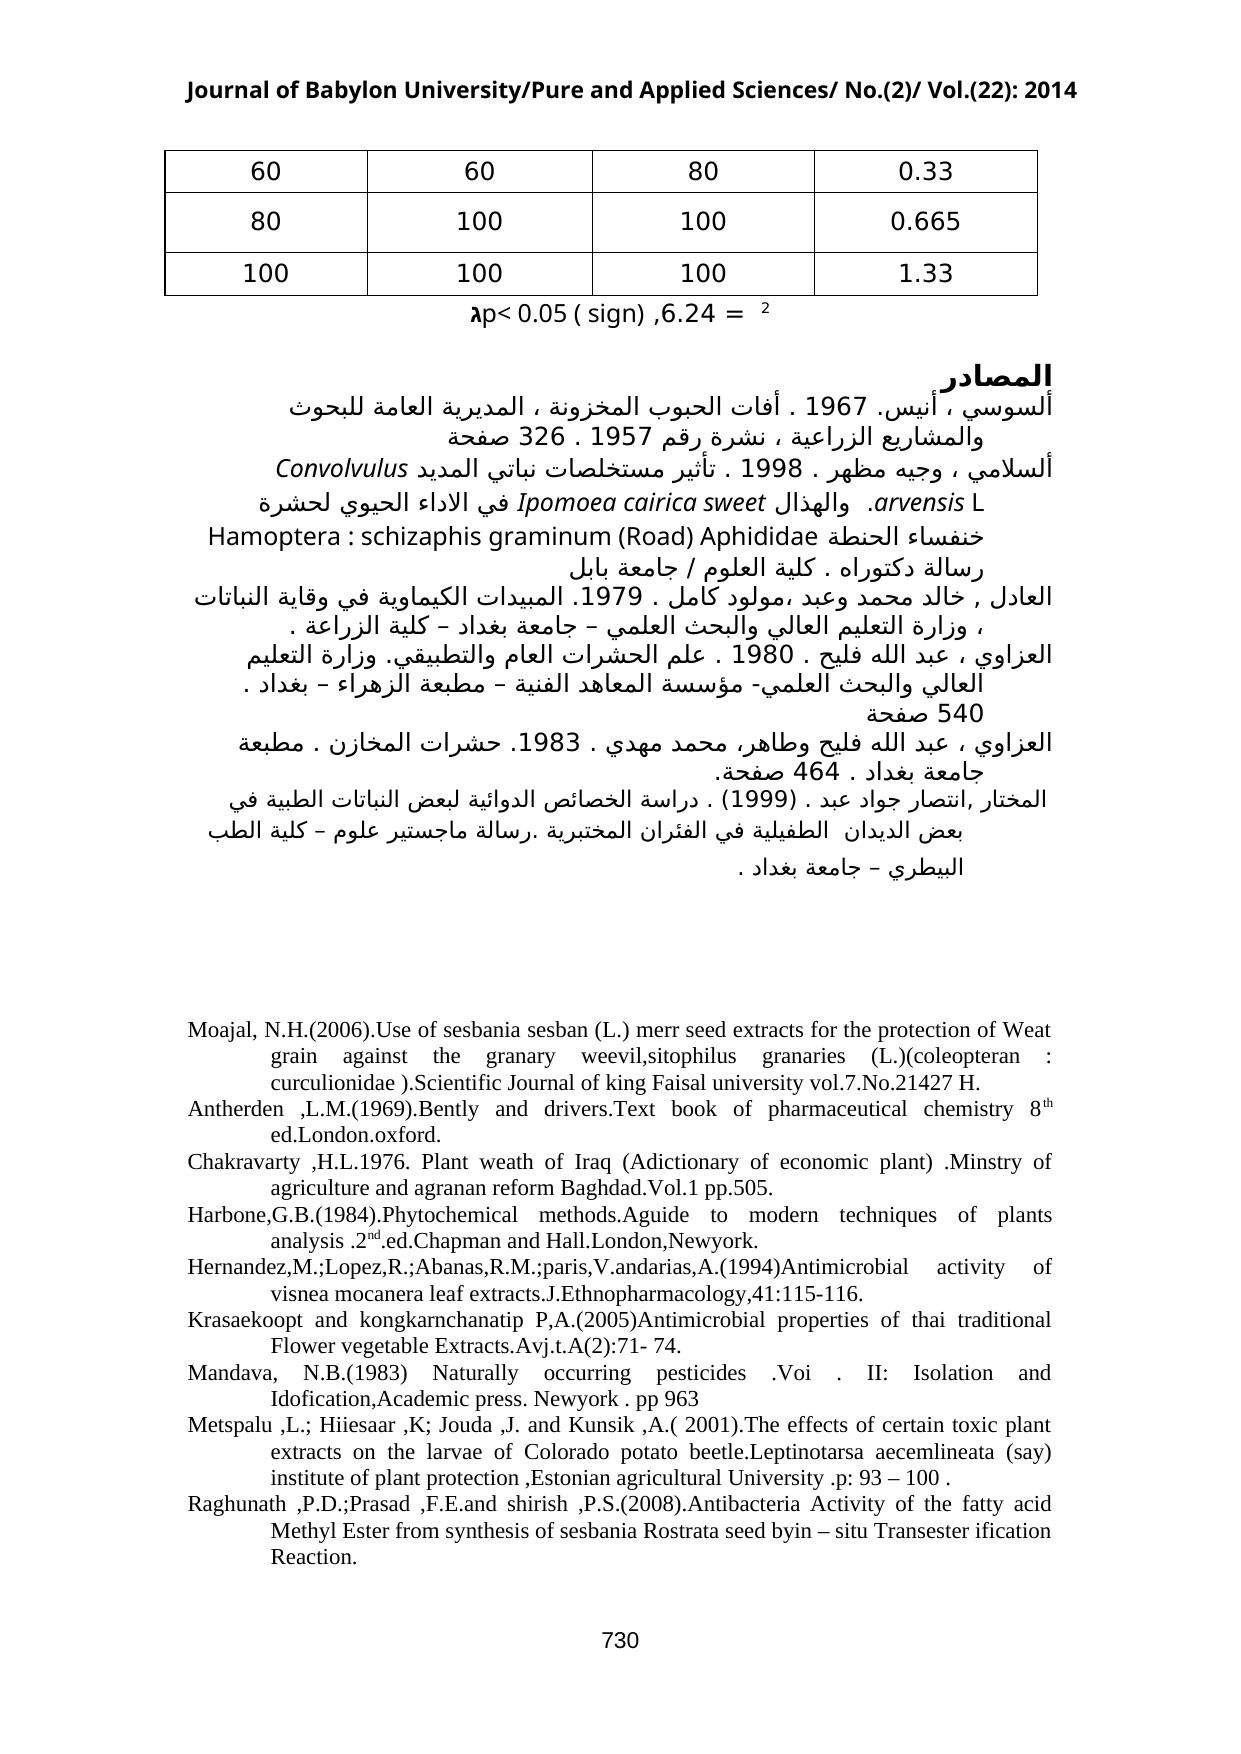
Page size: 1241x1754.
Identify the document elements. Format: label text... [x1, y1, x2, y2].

text Harbone,G.B.(1984).Phytochemical methods.Aguide to modern techniques of plants analysis .2nd.ed.Chapman and Hall.London,Newyork. [187, 1201, 1053, 1253]
text ألسوسي ، أنيس. 1967 . أفات الحبوب المخزونة ، المديرية العامة للبحوث والمشاريع الزراعية ، نشرة رقم 1957 . 326 صفحة [187, 392, 1053, 451]
table_cell 100 [166, 253, 367, 295]
text المصادر [187, 359, 1053, 392]
table_cell 80 [166, 193, 367, 252]
text Moajal, N.H.(2006).Use of sesbania sesban (L.) merr seed extracts for the protection of Weat grain against the granary weevil,sitophilus granaries (L.)(coleopteran : curculionidae ).Scientific Journal of king Faisal university vol.7.No.21427 H. [187, 1016, 1053, 1095]
table_cell 1.33 [815, 253, 1037, 295]
table_cell 100 [368, 253, 592, 295]
text العزاوي ، عبد الله فليح . 1980 . علم الحشرات العام والتطبيقي. وزارة التعليم العالي والبحث العلمي- مؤسسة المعاهد الفنية – مطبعة الزهراء – بغداد . 540 صفحة [187, 641, 1053, 728]
table_cell 60 [368, 151, 592, 192]
text ألسلامي ، وجيه مظهر . 1998 . تأثير مستخلصات نباتي المديد Convolvulus arvensis L. والهذال Ipomoea cairica sweet في الاداء الحيوي لحشرة خنفساء الحنطة Hamoptera : schizaphis graminum (Road) Aphididae رسالة دكتوراه . كلية العلوم / جامعة بابل [187, 451, 1053, 582]
text العزاوي ، عبد الله فليح وطاهر، محمد مهدي . 1983. حشرات المخازن . مطبعة جامعة بغداد . 464 صفحة. [187, 728, 1053, 786]
table_cell 60 [166, 151, 367, 192]
text 2 = 6.24, p< 0.05 ( sign)ג [187, 296, 1053, 330]
text Antherden ,L.M.(1969).Bently and drivers.Text book of pharmaceutical chemistry 8th ed.London.oxford. [187, 1095, 1053, 1148]
table_cell 0.33 [815, 151, 1037, 192]
table_cell 80 [593, 151, 814, 192]
text Chakravarty ,H.L.1976. Plant weath of Iraq (Adictionary of economic plant) .Minstry of agriculture and agranan reform Baghdad.Vol.1 pp.505. [187, 1148, 1053, 1201]
table_cell 100 [593, 193, 814, 252]
text Metspalu ,L.; Hiiesaar ,K; Jouda ,J. and Kunsik ,A.( 2001).The effects of certain toxic plant extracts on the larvae of Colorado potato beetle.Leptinotarsa aecemlineata (say) institute of plant protection ,Estonian agricultural University .p: 93 – 100 . [187, 1411, 1053, 1491]
table_cell 0.665 [815, 193, 1037, 252]
text Raghunath ,P.D.;Prasad ,F.E.and shirish ,P.S.(2008).Antibacteria Activity of the fatty acid Methyl Ester from synthesis of sesbania Rostrata seed byin – situ Transester ification Reaction. [187, 1491, 1053, 1569]
text Hernandez,M.;Lopez,R.;Abanas,R.M.;paris,V.andarias,A.(1994)Antimicrobial activity of visnea mocanera leaf extracts.J.Ethnopharmacology,41:115-116. [187, 1253, 1053, 1306]
text العادل , خالد محمد وعبد ،مولود كامل . 1979. المبيدات الكيماوية في وقاية النباتات ، وزارة التعليم العالي والبحث العلمي – جامعة بغداد – كلية الزراعة . [187, 582, 1053, 641]
text المختار ,انتصار جواد عبد . (1999) . دراسة الخصائص الدوائية لبعض النباتات الطبية في بعض الديدان الطفيلية في الفئران المختبرية .رسالة ماجستير علوم – كلية الطب البيطري – جامعة بغداد . [187, 786, 1048, 883]
table_cell 100 [368, 193, 592, 252]
text Krasaekoopt and kongkarnchanatip P,A.(2005)Antimicrobial properties of thai traditional Flower vegetable Extracts.Avj.t.A(2):71- 74. [187, 1306, 1053, 1359]
table_cell 100 [593, 253, 814, 295]
text Mandava, N.B.(1983) Naturally occurring pesticides .Voi . II: Isolation and Idofication,Academic press. Newyork . pp 963 [187, 1359, 1053, 1411]
